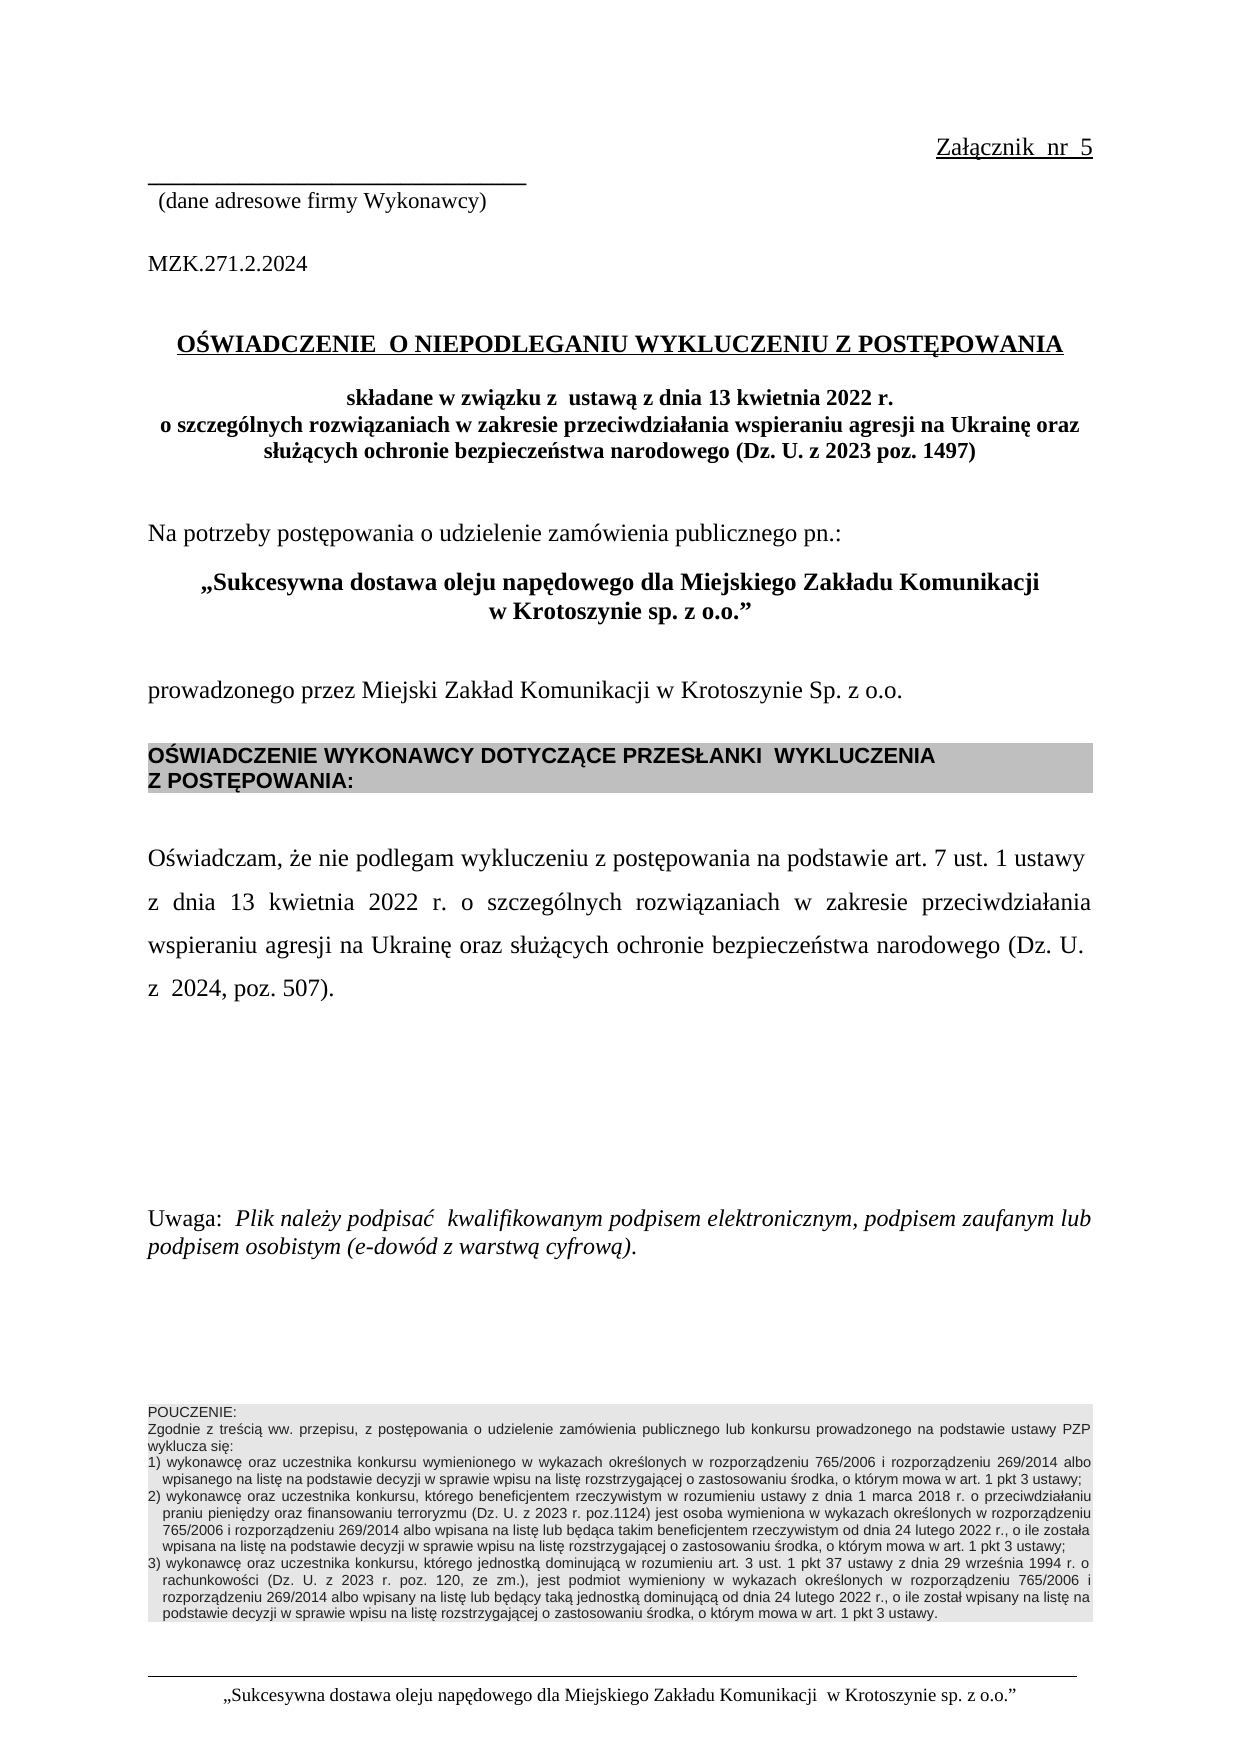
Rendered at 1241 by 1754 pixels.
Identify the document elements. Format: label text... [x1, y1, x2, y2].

text prowadzonego przez Miejski Zakład Komunikacji w Krotoszynie Sp. z o.o. [148, 675, 1093, 703]
text _________________________________ [148, 161, 1093, 187]
text 1) wykonawcę oraz uczestnika konkursu wymienionego w wykazach określonych w rozporządzeniu 765/2006 i rozporządzeniu 269/2014 albo wpisanego na listę na podstawie decyzji w sprawie wpisu na listę rozstrzygającej o zastosowaniu środka, o którym mowa w art. 1 pkt 3 ustawy; [148, 1454, 1093, 1488]
text „Sukcesywna dostawa oleju napędowego dla Miejskiego Zakładu Komunikacji w Krotoszynie sp. z o.o.” [148, 567, 1093, 624]
text 2) wykonawcę oraz uczestnika konkursu, którego beneficjentem rzeczywistym w rozumieniu ustawy z dnia 1 marca 2018 r. o przeciwdziałaniu praniu pieniędzy oraz finansowaniu terroryzmu (Dz. U. z 2023 r. poz.1124) jest osoba wymieniona w wykazach określonych w rozporządzeniu 765/2006 i rozporządzeniu 269/2014 albo wpisana na listę lub będąca takim beneficjentem rzeczywistym od dnia 24 lutego 2022 r., o ile została wpisana na listę na podstawie decyzji w sprawie wpisu na listę rozstrzygającej o zastosowaniu środka, o którym mowa w art. 1 pkt 3 ustawy; [148, 1488, 1093, 1555]
text Załącznik nr 5 [148, 132, 1093, 161]
text składane w związku z ustawą z dnia 13 kwietnia 2022 r. [148, 384, 1093, 411]
text Na potrzeby postępowania o udzielenie zamówienia publicznego pn.: [148, 518, 1093, 546]
text POUCZENIE: [148, 1404, 1093, 1421]
list Oświadczam, że nie podlegam wykluczeniu z postępowania na podstawie art. 7 ust. 1 ustawy z dnia 13 kwietnia 2022 r. o szczególnych rozwiązaniach w zakresie przeciwdziałania wspieraniu agresji na Ukrainę oraz służących ochronie bezpieczeństwa narodowego (Dz. U. z 2024, poz. 507). [148, 843, 1093, 1002]
text Uwaga: Plik należy podpisać kwalifikowanym podpisem elektronicznym, podpisem zaufanym lub podpisem osobistym (e-dowód z warstwą cyfrową). [148, 1204, 1093, 1259]
text OŚWIADCZENIE O NIEPODLEGANIU WYKLUCZENIU Z POSTĘPOWANIA [148, 329, 1093, 357]
text OŚWIADCZENIE WYKONAWCY DOTYCZĄCE PRZESŁANKI WYKLUCZENIA Z POSTĘPOWANIA: [148, 743, 1093, 793]
text Zgodnie z treścią ww. przepisu, z postępowania o udzielenie zamówienia publicznego lub konkursu prowadzonego na podstawie ustawy PZP wyklucza się: [148, 1421, 1093, 1454]
text MZK.271.2.2024 [148, 249, 1093, 276]
text 3) wykonawcę oraz uczestnika konkursu, którego jednostką dominującą w rozumieniu art. 3 ust. 1 pkt 37 ustawy z dnia 29 września 1994 r. o rachunkowości (Dz. U. z 2023 r. poz. 120, ze zm.), jest podmiot wymieniony w wykazach określonych w rozporządzeniu 765/2006 i rozporządzeniu 269/2014 albo wpisany na listę lub będący taką jednostką dominującą od dnia 24 lutego 2022 r., o ile został wpisany na listę na podstawie decyzji w sprawie wpisu na listę rozstrzygającej o zastosowaniu środka, o którym mowa w art. 1 pkt 3 ustawy. [148, 1555, 1093, 1622]
text (dane adresowe firmy Wykonawcy) [148, 187, 1093, 214]
text o szczególnych rozwiązaniach w zakresie przeciwdziałania wspieraniu agresji na Ukrainę oraz służących ochronie bezpieczeństwa narodowego (Dz. U. z 2023 poz. 1497) [148, 411, 1093, 463]
